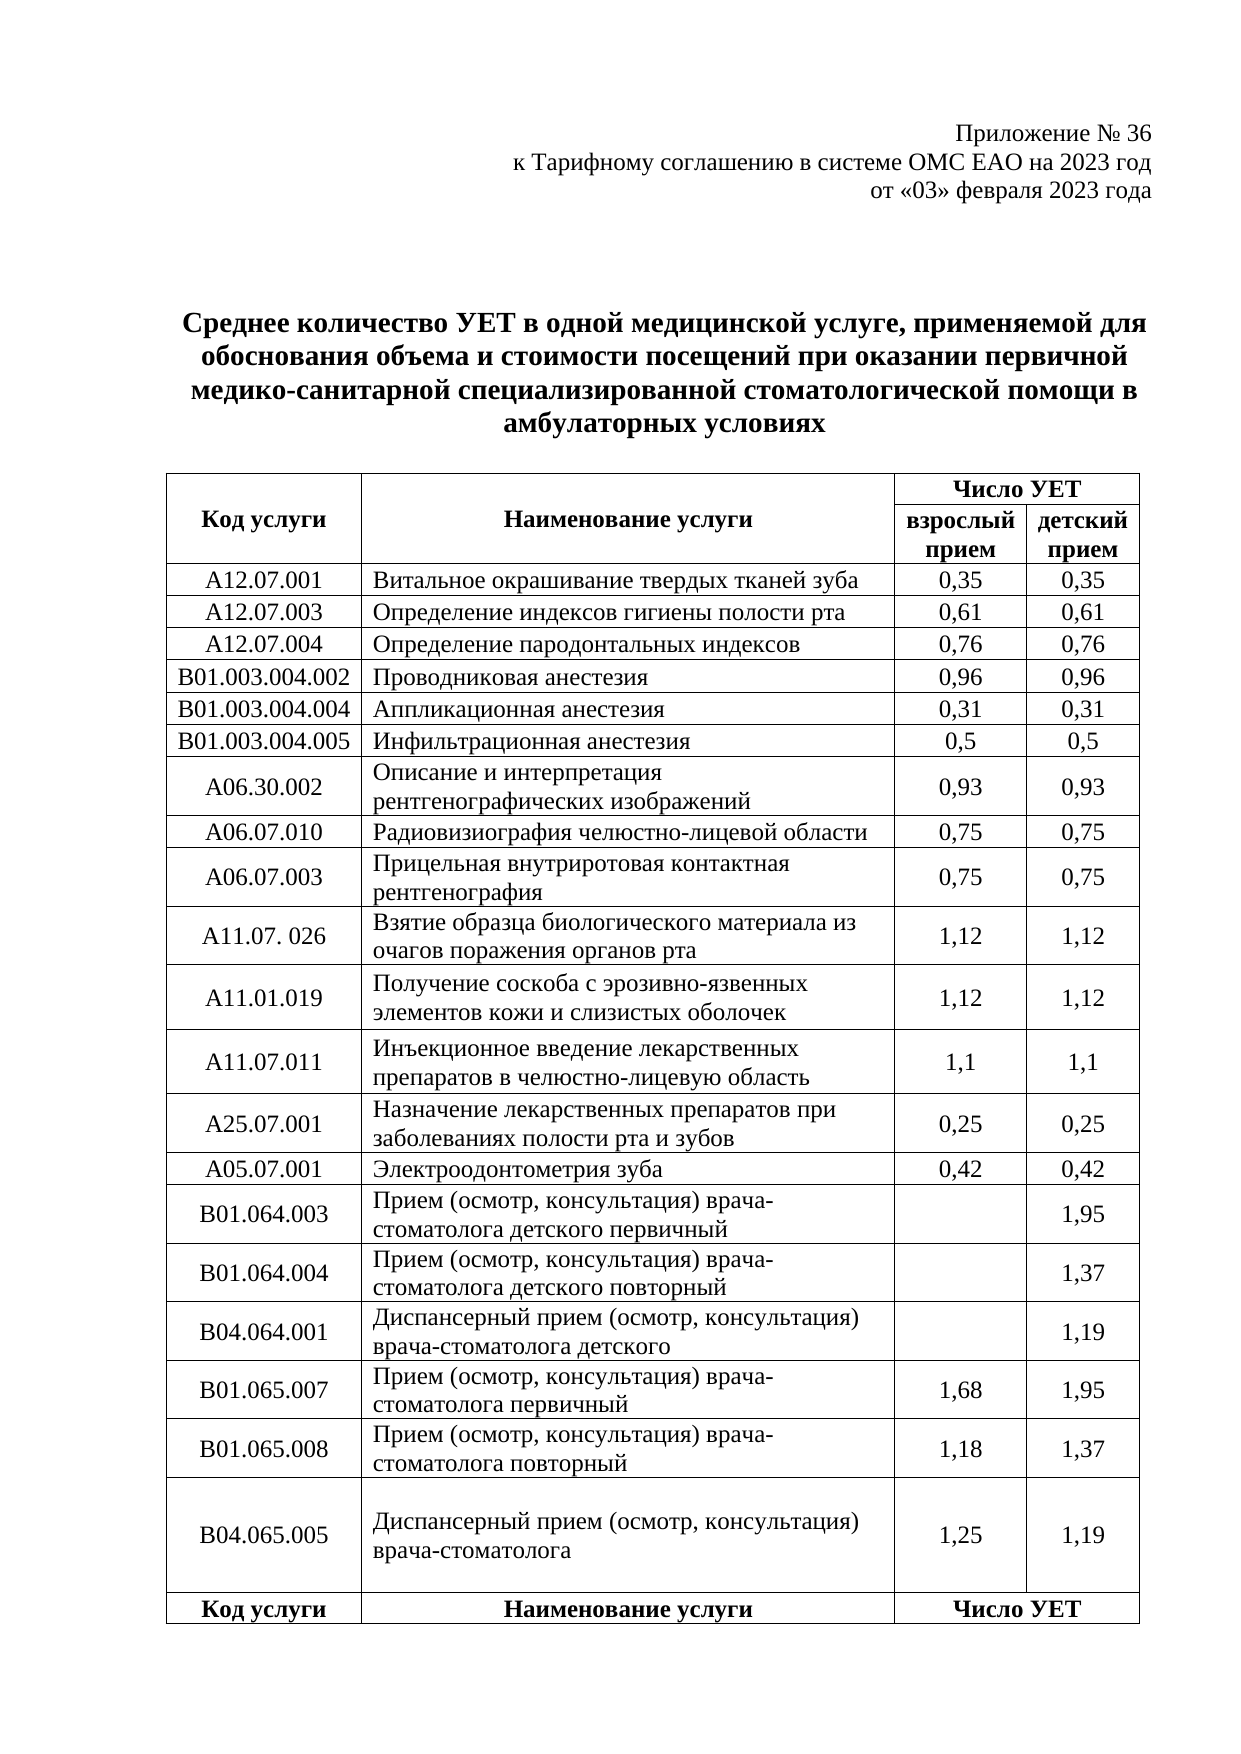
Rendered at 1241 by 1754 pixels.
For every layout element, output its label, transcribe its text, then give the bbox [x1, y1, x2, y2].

table_cell детский прием [1027, 505, 1139, 562]
table_cell взрослый прием [895, 505, 1026, 562]
table_cell Прицельная внутриротовая контактная рентгенография [362, 848, 894, 906]
table_cell Прием (осмотр, консультация) врача-стоматолога повторный [362, 1419, 894, 1477]
table_cell A11.07.011 [167, 1030, 361, 1093]
table_cell 0,42 [1027, 1153, 1139, 1184]
table_cell A06.07.003 [167, 848, 361, 906]
table_cell Описание и интерпретация рентгенографических изображений [362, 757, 894, 815]
table_cell Электроодонтометрия зуба [362, 1153, 894, 1184]
table_cell 1,68 [895, 1361, 1026, 1418]
table_cell B01.065.007 [167, 1361, 361, 1418]
table_cell A06.30.002 [167, 757, 361, 815]
table_cell B01.003.004.004 [167, 693, 361, 724]
table_cell 1,12 [1027, 907, 1139, 964]
table_cell 0,76 [1027, 628, 1139, 659]
table_cell Наименование услуги [362, 1593, 894, 1623]
table_cell 0,75 [895, 816, 1026, 847]
table_cell 1,19 [1027, 1478, 1139, 1592]
table_cell 0,76 [895, 628, 1026, 659]
table_cell [895, 1302, 1026, 1360]
table_cell 0,31 [1027, 693, 1139, 724]
table_cell Определение пародонтальных индексов [362, 628, 894, 659]
table_cell B04.065.005 [167, 1478, 361, 1592]
table_cell 0,96 [1027, 660, 1139, 692]
table_cell Диспансерный прием (осмотр, консультация) врача-стоматолога детского [362, 1302, 894, 1360]
table_cell Инъекционное введение лекарственных препаратов в челюстно-лицевую область [362, 1030, 894, 1093]
table_cell 1,37 [1027, 1244, 1139, 1301]
table_cell [895, 1244, 1026, 1301]
table_cell 0,35 [1027, 564, 1139, 595]
table_cell 1,18 [895, 1419, 1026, 1477]
table_cell 0,61 [895, 596, 1026, 627]
table_cell 0,31 [895, 693, 1026, 724]
table_cell 0,25 [895, 1094, 1026, 1152]
table_cell 0,75 [895, 848, 1026, 906]
table_cell A25.07.001 [167, 1094, 361, 1152]
text Приложение № 36 [177, 118, 1152, 147]
table_cell 0,35 [895, 564, 1026, 595]
text Среднее количество УЕТ в одной медицинской услуге, применяемой для обоснования объема и стоимости посещений при оказании первичной медико-санитарной специализированной стоматологической помощи в амбулаторных условиях [177, 305, 1152, 439]
table_header Наименование услуги [362, 474, 894, 562]
table_cell Число УЕТ [895, 1593, 1139, 1623]
table_cell 0,75 [1027, 848, 1139, 906]
table_cell A12.07.004 [167, 628, 361, 659]
table_cell 0,61 [1027, 596, 1139, 627]
table_cell A06.07.010 [167, 816, 361, 847]
table_cell B01.003.004.005 [167, 725, 361, 756]
table_cell B01.064.004 [167, 1244, 361, 1301]
table_cell 0,42 [895, 1153, 1026, 1184]
table_cell 1,95 [1027, 1185, 1139, 1243]
text от «03» февраля 2023 года [177, 176, 1152, 204]
table_cell Прием (осмотр, консультация) врача-стоматолога детского первичный [362, 1185, 894, 1243]
table_cell 0,5 [1027, 725, 1139, 756]
table_cell Прием (осмотр, консультация) врача-стоматолога первичный [362, 1361, 894, 1418]
table_cell 1,1 [1027, 1030, 1139, 1093]
table_cell A12.07.003 [167, 596, 361, 627]
table_cell 0,5 [895, 725, 1026, 756]
table_cell A11.01.019 [167, 965, 361, 1029]
table_cell Проводниковая анестезия [362, 660, 894, 692]
table_cell B04.064.001 [167, 1302, 361, 1360]
table_cell 0,96 [895, 660, 1026, 692]
table_cell 0,93 [895, 757, 1026, 815]
table_cell Код услуги [167, 1593, 361, 1623]
table_cell 0,25 [1027, 1094, 1139, 1152]
table_cell 1,12 [895, 965, 1026, 1029]
table_cell A05.07.001 [167, 1153, 361, 1184]
table_cell 1,12 [895, 907, 1026, 964]
text к Тарифному соглашению в системе ОМС ЕАО на 2023 год [177, 147, 1152, 176]
table_cell Радиовизиография челюстно-лицевой области [362, 816, 894, 847]
table_cell B01.003.004.002 [167, 660, 361, 692]
table_cell 1,1 [895, 1030, 1026, 1093]
table_cell A11.07. 026 [167, 907, 361, 964]
table_cell 1,19 [1027, 1302, 1139, 1360]
table_cell B01.065.008 [167, 1419, 361, 1477]
table_cell Инфильтрационная анестезия [362, 725, 894, 756]
table_cell 1,95 [1027, 1361, 1139, 1418]
table_cell Прием (осмотр, консультация) врача-стоматолога детского повторный [362, 1244, 894, 1301]
table_cell 0,93 [1027, 757, 1139, 815]
table_cell 0,75 [1027, 816, 1139, 847]
table_header Число УЕТ [895, 474, 1139, 504]
table_cell Аппликационная анестезия [362, 693, 894, 724]
table_cell 1,37 [1027, 1419, 1139, 1477]
table_cell Взятие образца биологического материала из очагов поражения органов рта [362, 907, 894, 964]
table_cell A12.07.001 [167, 564, 361, 595]
table_cell Определение индексов гигиены полости рта [362, 596, 894, 627]
table_cell B01.064.003 [167, 1185, 361, 1243]
table_cell [895, 1185, 1026, 1243]
table_cell 1,25 [895, 1478, 1026, 1592]
table_cell 1,12 [1027, 965, 1139, 1029]
table_header Код услуги [167, 474, 361, 562]
table_cell Получение соскоба с эрозивно-язвенных элементов кожи и слизистых оболочек [362, 965, 894, 1029]
table_cell Назначение лекарственных препаратов при заболеваниях полости рта и зубов [362, 1094, 894, 1152]
table_cell Диспансерный прием (осмотр, консультация) врача-стоматолога [362, 1478, 894, 1592]
table_cell Витальное окрашивание твердых тканей зуба [362, 564, 894, 595]
